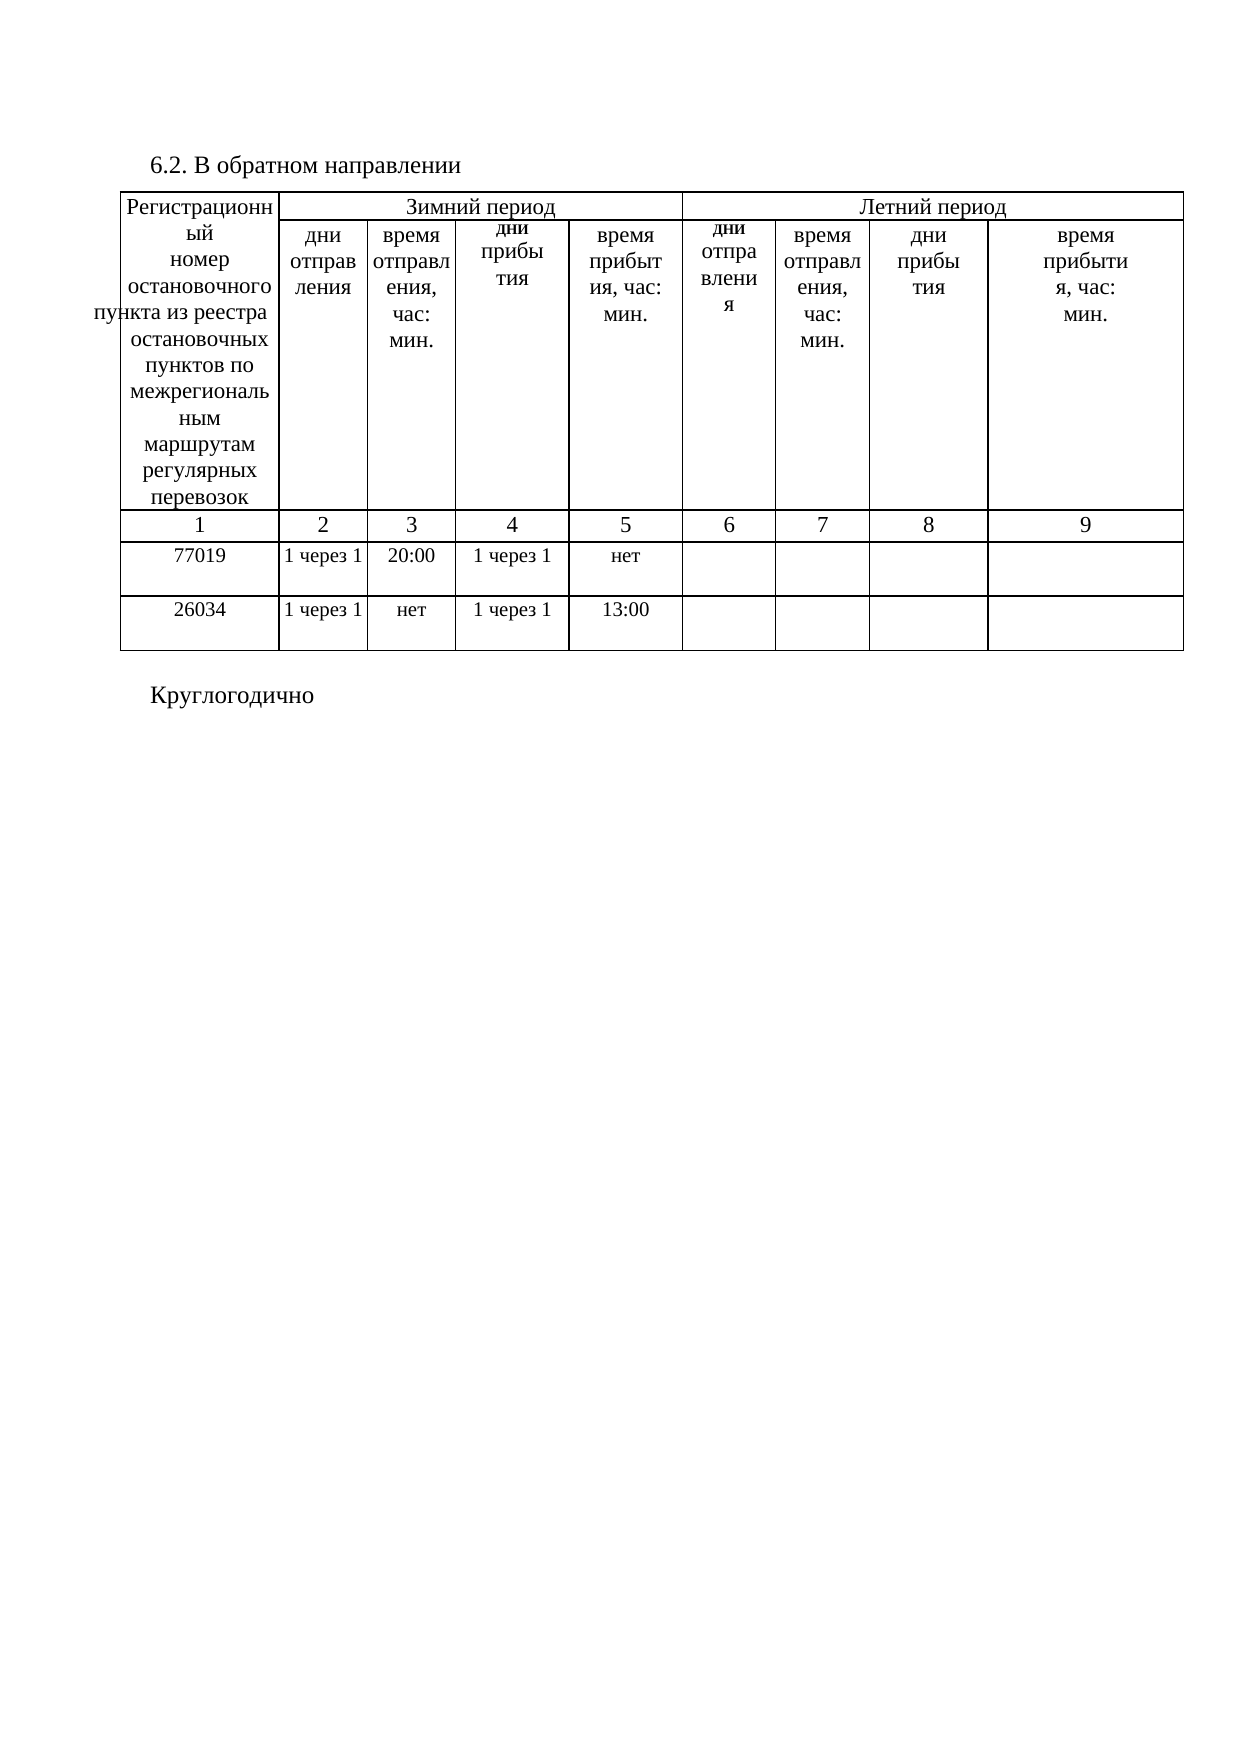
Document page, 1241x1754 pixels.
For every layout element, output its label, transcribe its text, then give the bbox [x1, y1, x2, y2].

table_cell [870, 597, 987, 650]
table_cell время прибыт ия, час: мин. [570, 221, 682, 509]
table_cell 20:00 [368, 543, 455, 595]
table_cell дни прибы тия [870, 221, 987, 509]
table_cell 77019 [121, 543, 278, 595]
table_cell 1 через 1 [280, 597, 367, 650]
table_cell 2 [280, 511, 367, 541]
table_cell ДНИ отпра влени я [683, 221, 775, 509]
table_cell дни отправ ления [280, 221, 367, 509]
table_cell 9 [989, 511, 1183, 541]
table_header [121, 193, 278, 509]
table_cell [989, 543, 1183, 595]
table_cell 7 [776, 511, 869, 541]
table_cell время отправл ения, час: мин. [776, 221, 869, 509]
table_cell [776, 543, 869, 595]
table_cell 1 через 1 [280, 543, 367, 595]
table_cell ДНИ прибы тия [456, 221, 568, 509]
table_cell [776, 597, 869, 650]
text Круглогодично [150, 680, 1090, 709]
table_cell 1 через 1 [456, 543, 568, 595]
table_cell 13:00 [570, 597, 682, 650]
table_cell 26034 [121, 597, 278, 650]
table_cell [683, 597, 775, 650]
table_cell 3 [368, 511, 455, 541]
table_cell 8 [870, 511, 987, 541]
table_cell нет [368, 597, 455, 650]
table_cell [870, 543, 987, 595]
table_cell [683, 543, 775, 595]
table_cell [989, 597, 1183, 650]
table_cell 4 [456, 511, 568, 541]
table_cell время отправл ения, час: мин. [368, 221, 455, 509]
table_cell 5 [570, 511, 682, 541]
table_header Зимний период [280, 193, 682, 219]
table_cell 6 [683, 511, 775, 541]
text 6.2. В обратном направлении [150, 150, 1090, 179]
table_header Летний период [683, 193, 1183, 219]
table_cell 1 через 1 [456, 597, 568, 650]
table_cell время прибыти я, час: мин. [989, 221, 1183, 509]
table_cell 1 [121, 511, 278, 541]
table_cell нет [570, 543, 682, 595]
